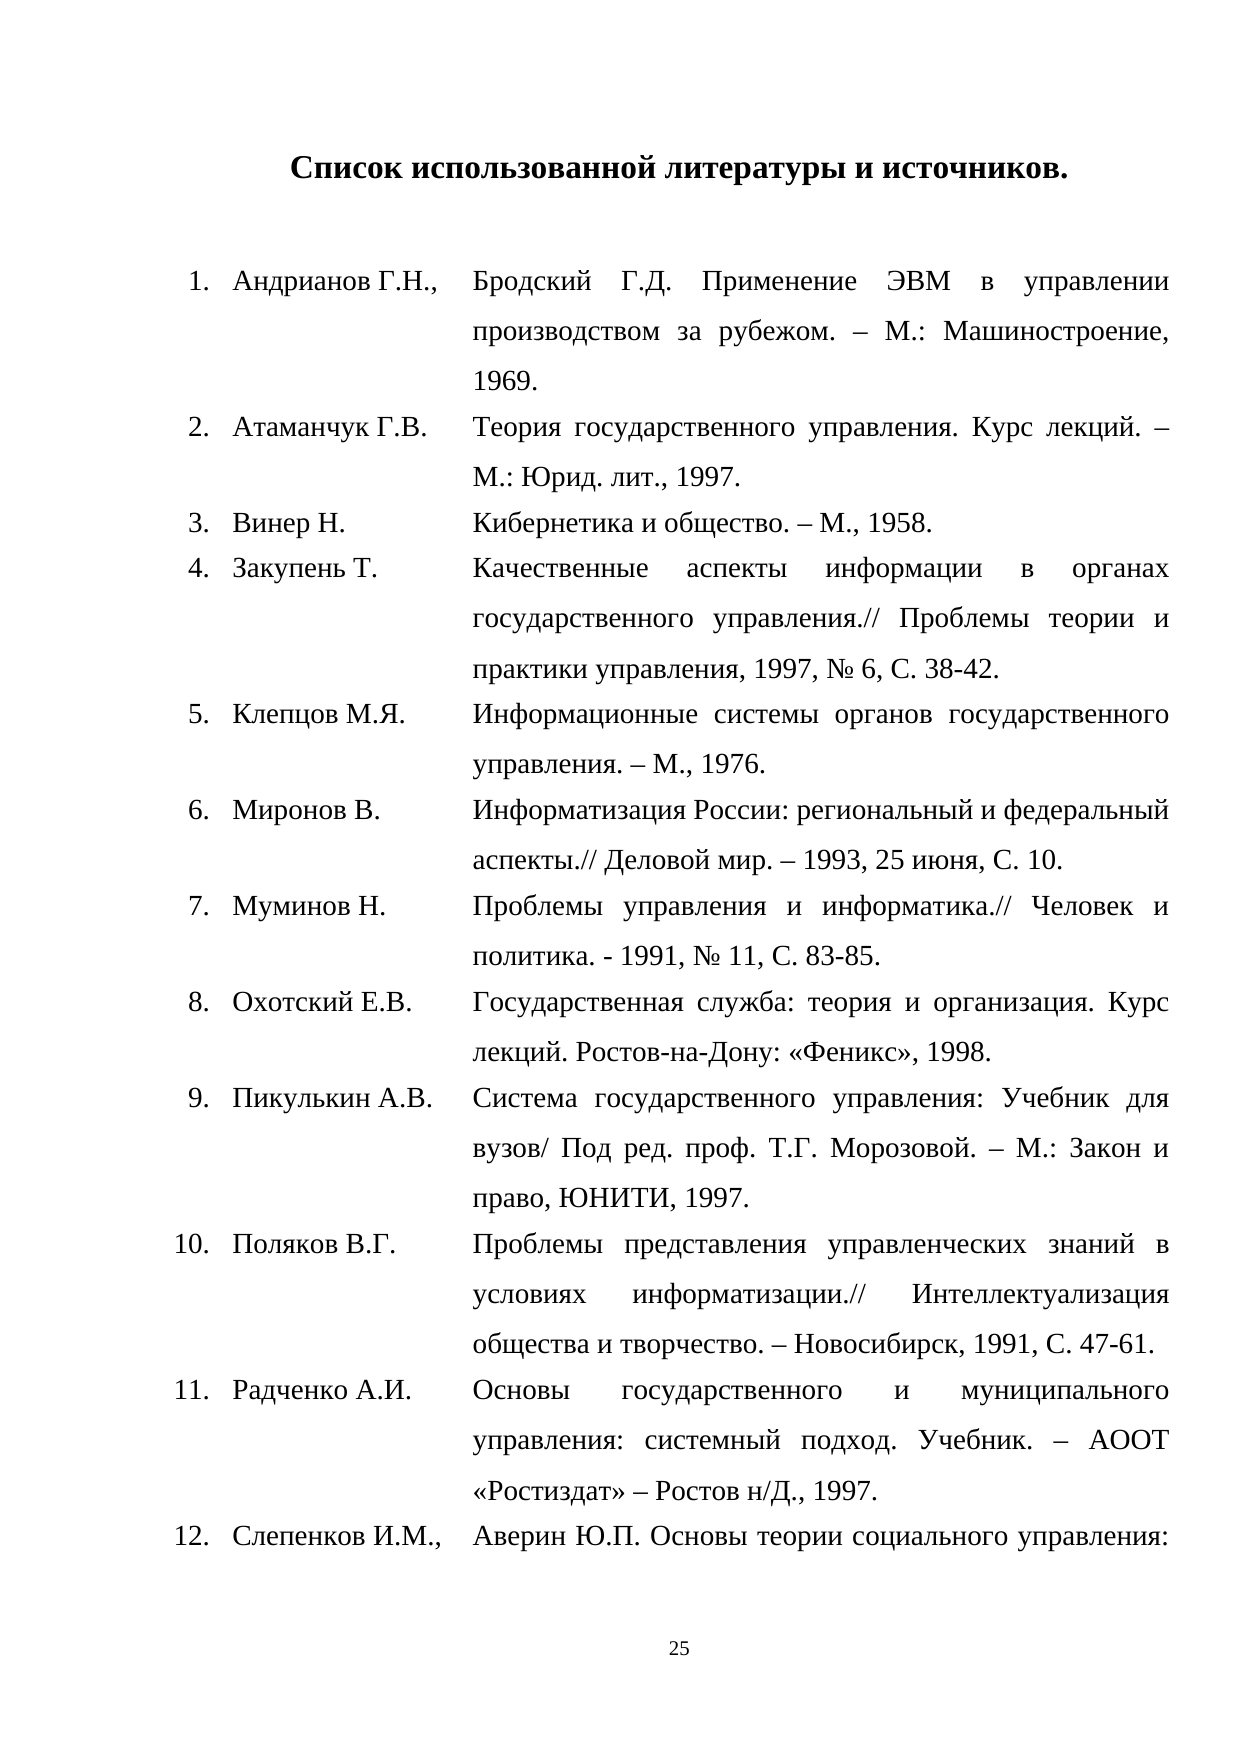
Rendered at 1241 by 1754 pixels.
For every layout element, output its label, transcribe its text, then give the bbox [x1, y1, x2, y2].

table_cell Проблемы управления и информатика.// Человек и политика. - 1991, № 11, С. 83-85. [461, 888, 1181, 984]
table_cell 6. [155, 792, 221, 888]
table_cell Кибернетика и общество. – М., 1958. [461, 505, 1181, 550]
table_cell Миронов В. [221, 792, 461, 888]
table_cell 12. [155, 1518, 221, 1564]
table_cell 8. [155, 984, 221, 1080]
table_cell Муминов Н. [221, 888, 461, 984]
table_cell Пикулькин А.В. [221, 1080, 461, 1226]
table_cell 9. [155, 1080, 221, 1226]
table_cell Основы государственного и муниципального управления: системный подход. Учебник. – АООТ «Ростиздат» – Ростов н/Д., 1997. [461, 1372, 1181, 1518]
table_header Бродский Г.Д. Применение ЭВМ в управлении производством за рубежом. – М.: Машиностроение, 1969. [461, 263, 1181, 409]
table_cell 10. [155, 1226, 221, 1372]
table_header 1. [155, 263, 221, 409]
table_cell 4. [155, 550, 221, 696]
table_cell Радченко А.И. [221, 1372, 461, 1518]
table_cell Качественные аспекты информации в органах государственного управления.// Проблемы теории и практики управления, 1997, № 6, С. 38-42. [461, 550, 1181, 696]
table_cell Государственная служба: теория и организация. Курс лекций. Ростов-на-Дону: «Феникс», 1998. [461, 984, 1181, 1080]
table_cell Закупень Т. [221, 550, 461, 696]
table_header Андрианов Г.Н., [221, 263, 461, 409]
table_cell 5. [155, 696, 221, 792]
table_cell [461, 1518, 1181, 1564]
table_cell Система государственного управления: Учебник для вузов/ Под ред. проф. Т.Г. Морозовой. – М.: Закон и право, ЮНИТИ, 1997. [461, 1080, 1181, 1226]
table_cell 7. [155, 888, 221, 984]
table_cell Информационные системы органов государственного управления. – М., 1976. [461, 696, 1181, 792]
table_cell Проблемы представления управленческих знаний в условиях информатизации.// Интеллектуализация общества и творчество. – Новосибирск, 1991, С. 47-61. [461, 1226, 1181, 1372]
table_cell 11. [155, 1372, 221, 1518]
table_cell Информатизация России: региональный и федеральный аспекты.// Деловой мир. – 1993, 25 июня, С. 10. [461, 792, 1181, 888]
table_cell 3. [155, 505, 221, 550]
text Список использованной литературы и источников. [177, 148, 1181, 186]
table_cell Поляков В.Г. [221, 1226, 461, 1372]
table_cell Атаманчук Г.В. [221, 409, 461, 505]
table_cell Теория государственного управления. Курс лекций. – М.: Юрид. лит., 1997. [461, 409, 1181, 505]
table_cell Охотский Е.В. [221, 984, 461, 1080]
table_cell 2. [155, 409, 221, 505]
table_cell Винер Н. [221, 505, 461, 550]
table_cell Клепцов М.Я. [221, 696, 461, 792]
table_cell Слепенков И.М., [221, 1518, 461, 1564]
